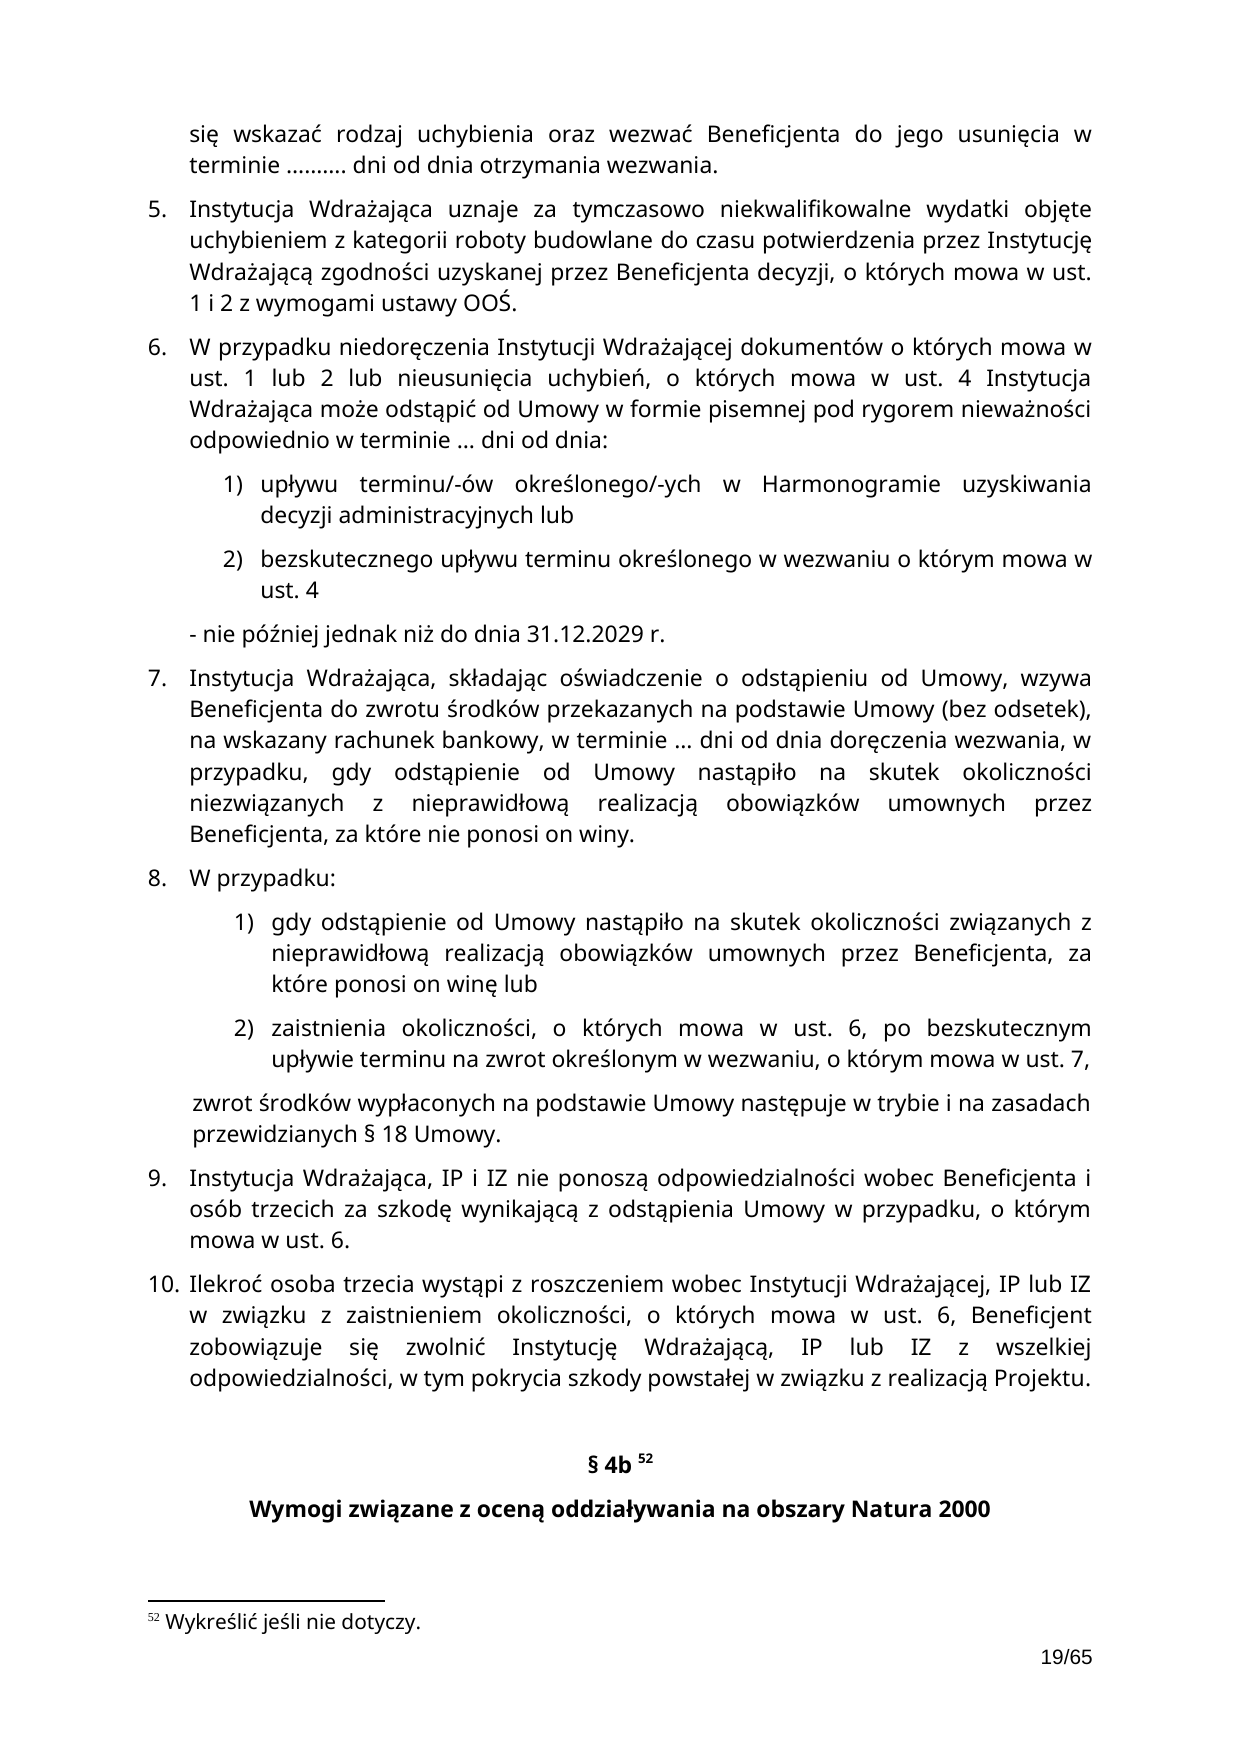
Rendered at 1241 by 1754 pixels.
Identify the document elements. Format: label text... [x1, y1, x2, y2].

list Instytucja Wdrażająca uznaje za tymczasowo niekwalifikowalne wydatki objęte uchybieniem z kategorii roboty budowlane do czasu potwierdzenia przez Instytucję Wdrażającą zgodności uzyskanej przez Beneficjenta decyzji, o których mowa w ust. 1 i 2 z wymogami ustawy OOŚ. [148, 193, 1092, 318]
list Instytucja Wdrażająca, składając oświadczenie o odstąpieniu od Umowy, wzywa Beneficjenta do zwrotu środków przekazanych na podstawie Umowy (bez odsetek), na wskazany rachunek bankowy, w terminie … dni od dnia doręczenia wezwania, w przypadku, gdy odstąpienie od Umowy nastąpiło na skutek okoliczności niezwiązanych z nieprawidłową realizacją obowiązków umownych przez Beneficjenta, za które nie ponosi on winy. [148, 662, 1092, 849]
list upływu terminu/-ów określonego/-ych w Harmonogramie uzyskiwania decyzji administracyjnych lub [223, 468, 1092, 531]
list W przypadku niedoręczenia Instytucji Wdrażającej dokumentów o których mowa w ust. 1 lub 2 lub nieusunięcia uchybień, o których mowa w ust. 4 Instytucja Wdrażająca może odstąpić od Umowy w formie pisemnej pod rygorem nieważności odpowiednio w terminie … dni od dnia: [148, 331, 1092, 456]
list W przypadku: [148, 862, 1092, 893]
list Instytucja Wdrażająca, IP i IZ nie ponoszą odpowiedzialności wobec Beneficjenta i osób trzecich za szkodę wynikającą z odstąpienia Umowy w przypadku, o którym mowa w ust. 6. [148, 1162, 1092, 1256]
text zwrot środków wypłaconych na podstawie Umowy następuje w trybie i na zasadach przewidzianych § 18 Umowy. [192, 1087, 1092, 1149]
list Ilekroć osoba trzecia wystąpi z roszczeniem wobec Instytucji Wdrażającej, IP lub IZ w związku z zaistnieniem okoliczności, o których mowa w ust. 6, Beneficjent zobowiązuje się zwolnić Instytucję Wdrażającą, IP lub IZ z wszelkiej odpowiedzialności, w tym pokrycia szkody powstałej w związku z realizacją Projektu. [148, 1268, 1092, 1393]
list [148, 118, 1092, 181]
text - nie później jednak niż do dnia 31.12.2029 r. [148, 618, 1092, 649]
list zaistnienia okoliczności, o których mowa w ust. 6, po bezskutecznym upływie terminu na zwrot określonym w wezwaniu, o którym mowa w ust. 7, [234, 1012, 1092, 1074]
list bezskutecznego upływu terminu określonego w wezwaniu o którym mowa w ust. 4 [223, 543, 1092, 606]
text Wymogi związane z oceną oddziaływania na obszary Natura 2000 [148, 1493, 1092, 1524]
text § 4b [148, 1449, 1092, 1481]
list gdy odstąpienie od Umowy nastąpiło na skutek okoliczności związanych z nieprawidłową realizacją obowiązków umownych przez Beneficjenta, za które ponosi on winę lub [234, 906, 1092, 999]
